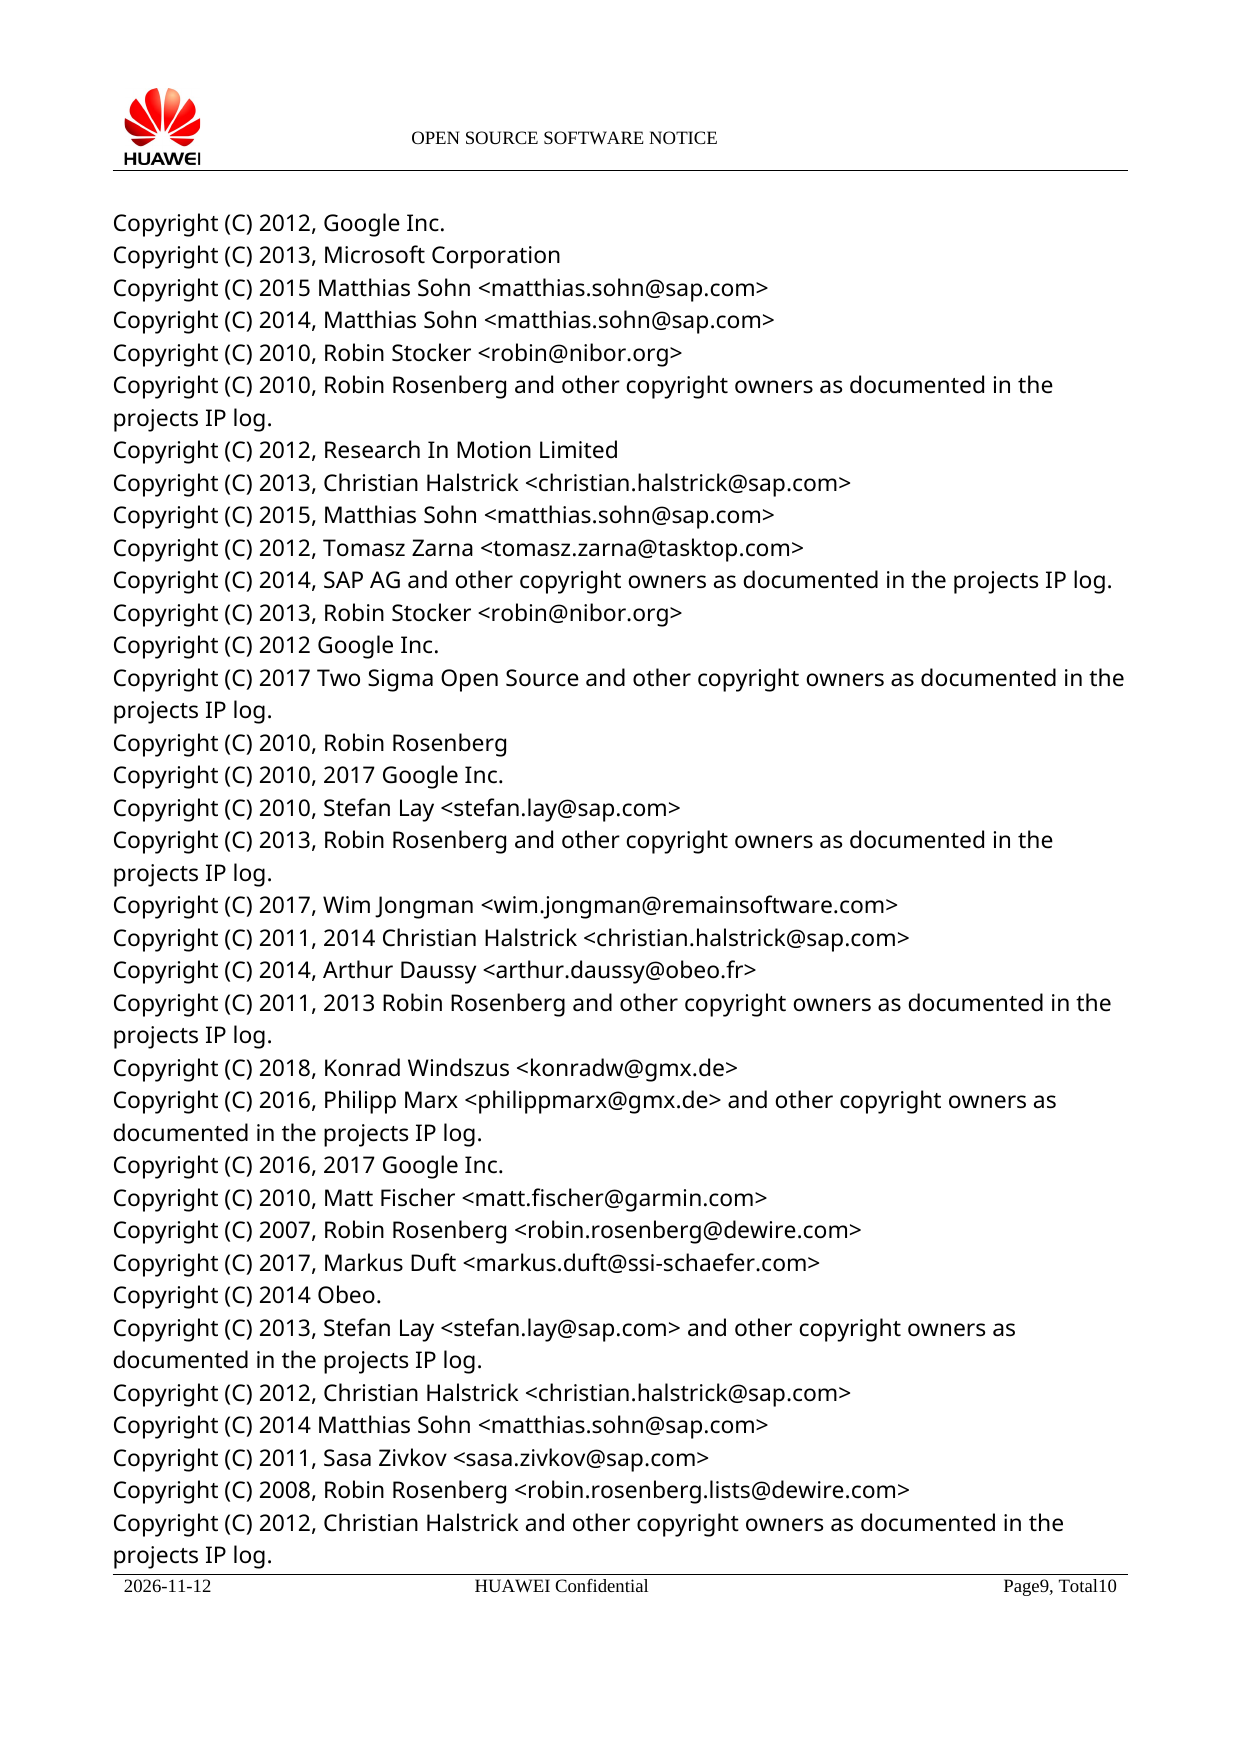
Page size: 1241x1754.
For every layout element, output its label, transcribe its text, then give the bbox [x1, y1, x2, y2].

picture [124, 88, 201, 165]
